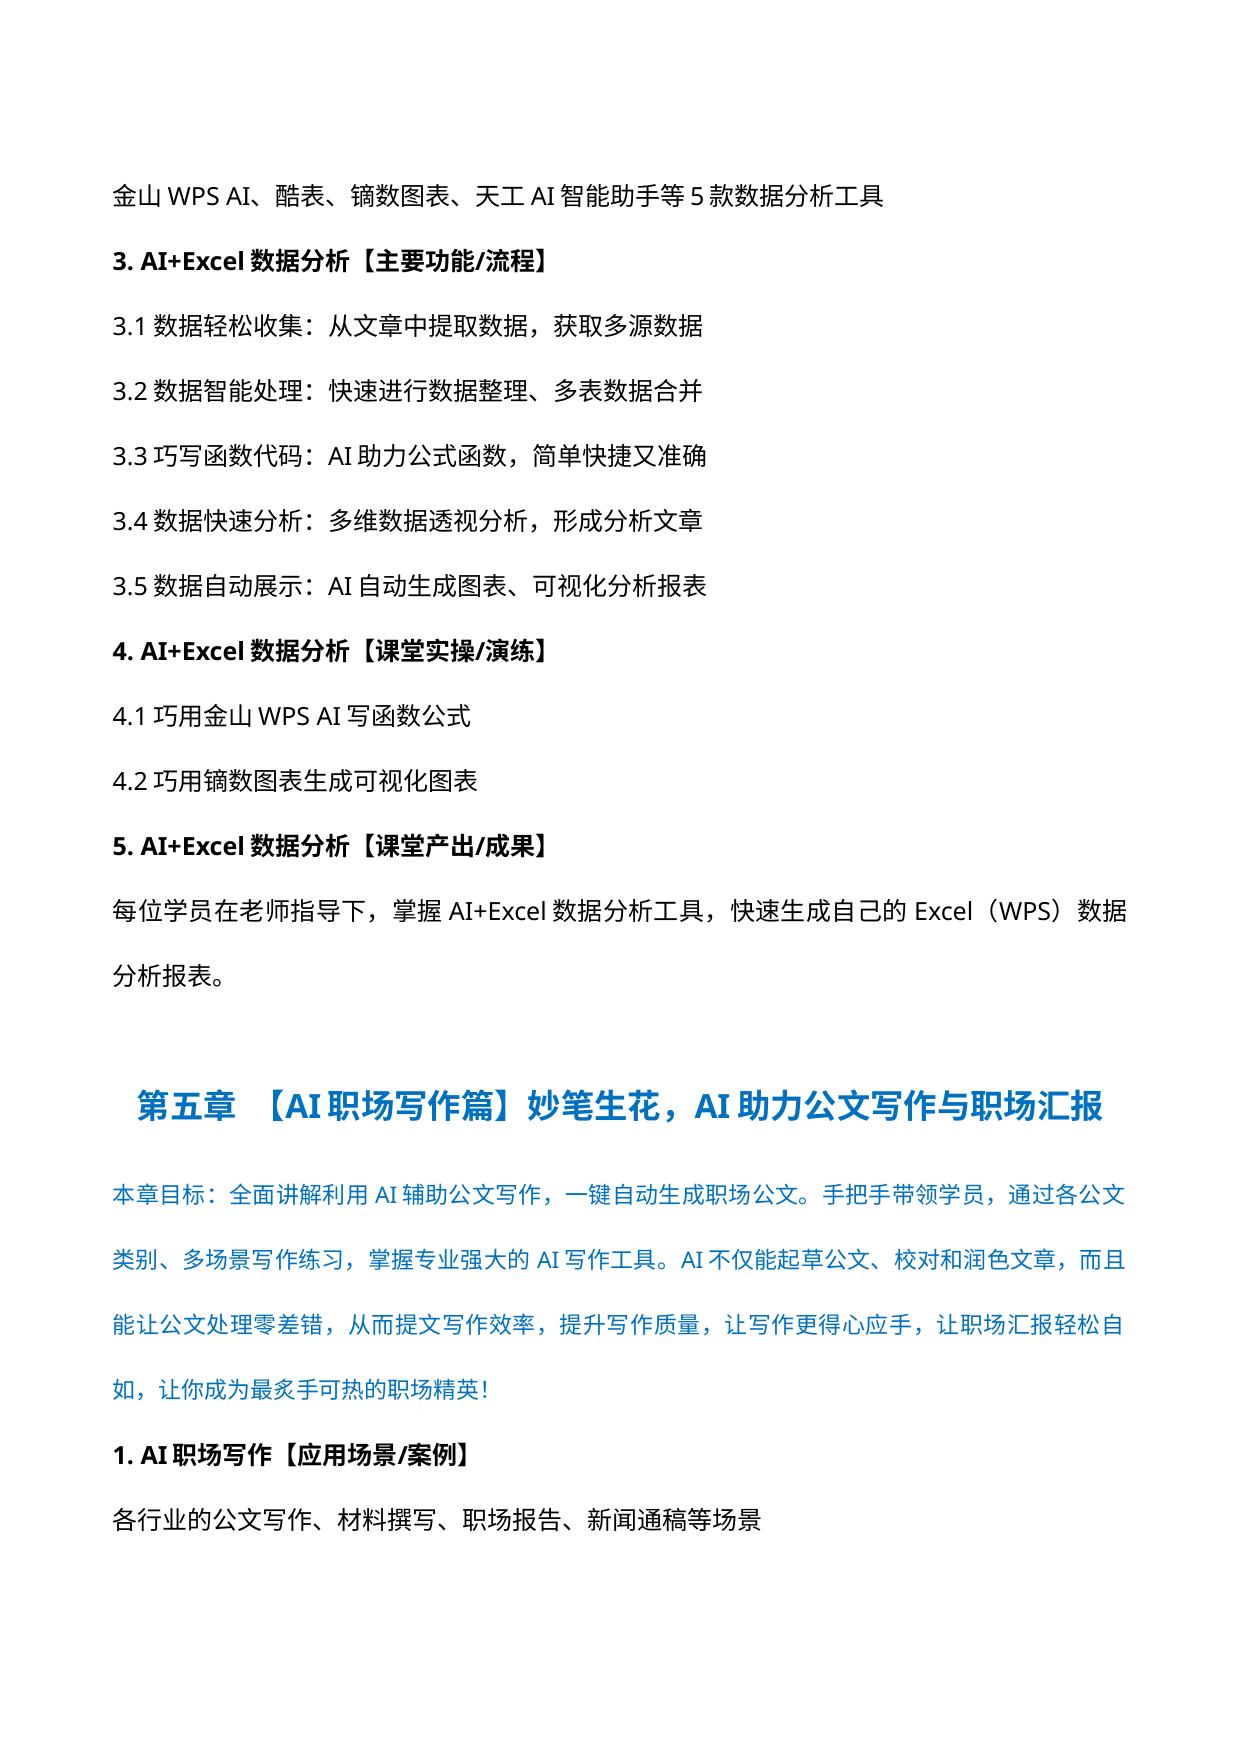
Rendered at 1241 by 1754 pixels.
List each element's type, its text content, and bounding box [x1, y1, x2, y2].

text 4.1巧用金山WPS AI写函数公式 [112, 682, 1128, 747]
text 3.1数据轻松收集：从文章中提取数据，获取多源数据 [112, 292, 1128, 357]
text 金山WPS AI、酷表、镝数图表、天工AI智能助手等5款数据分析工具 [112, 162, 1128, 227]
text 3.2数据智能处理：快速进行数据整理、多表数据合并 [112, 357, 1128, 422]
text 5. AI+Excel数据分析【课堂产出/成果】 [112, 812, 1128, 877]
text 3.5数据自动展示：AI自动生成图表、可视化分析报表 [112, 552, 1128, 617]
text 各行业的公文写作、材料撰写、职场报告、新闻通稿等场景 [112, 1486, 1128, 1551]
text 每位学员在老师指导下，掌握AI+Excel数据分析工具，快速生成自己的Excel（WPS）数据分析报表。 [112, 877, 1128, 1007]
text 第五章 【AI职场写作篇】妙笔生花，AI助力公文写作与职场汇报 [112, 1072, 1128, 1137]
text 3.3巧写函数代码：AI助力公式函数，简单快捷又准确 [112, 422, 1128, 487]
text 4.2巧用镝数图表生成可视化图表 [112, 747, 1128, 812]
text 1. AI职场写作【应用场景/案例】 [112, 1421, 1128, 1486]
text 3. AI+Excel数据分析【主要功能/流程】 [112, 227, 1128, 292]
text 本章目标：全面讲解利用AI辅助公文写作，一键自动生成职场公文。手把手带领学员，通过各公文类别、多场景写作练习，掌握专业强大的AI写作工具。AI不仅能起草公文、校对和润色文章，而且能让公文处理零差错，从而提文写作效率，提升写作质量，让写作更得心应手，让职场汇报轻松自如，让你成为最炙手可热的职场精英！ [112, 1161, 1128, 1421]
text 3.4数据快速分析：多维数据透视分析，形成分析文章 [112, 487, 1128, 552]
text 4. AI+Excel数据分析【课堂实操/演练】 [112, 617, 1128, 682]
